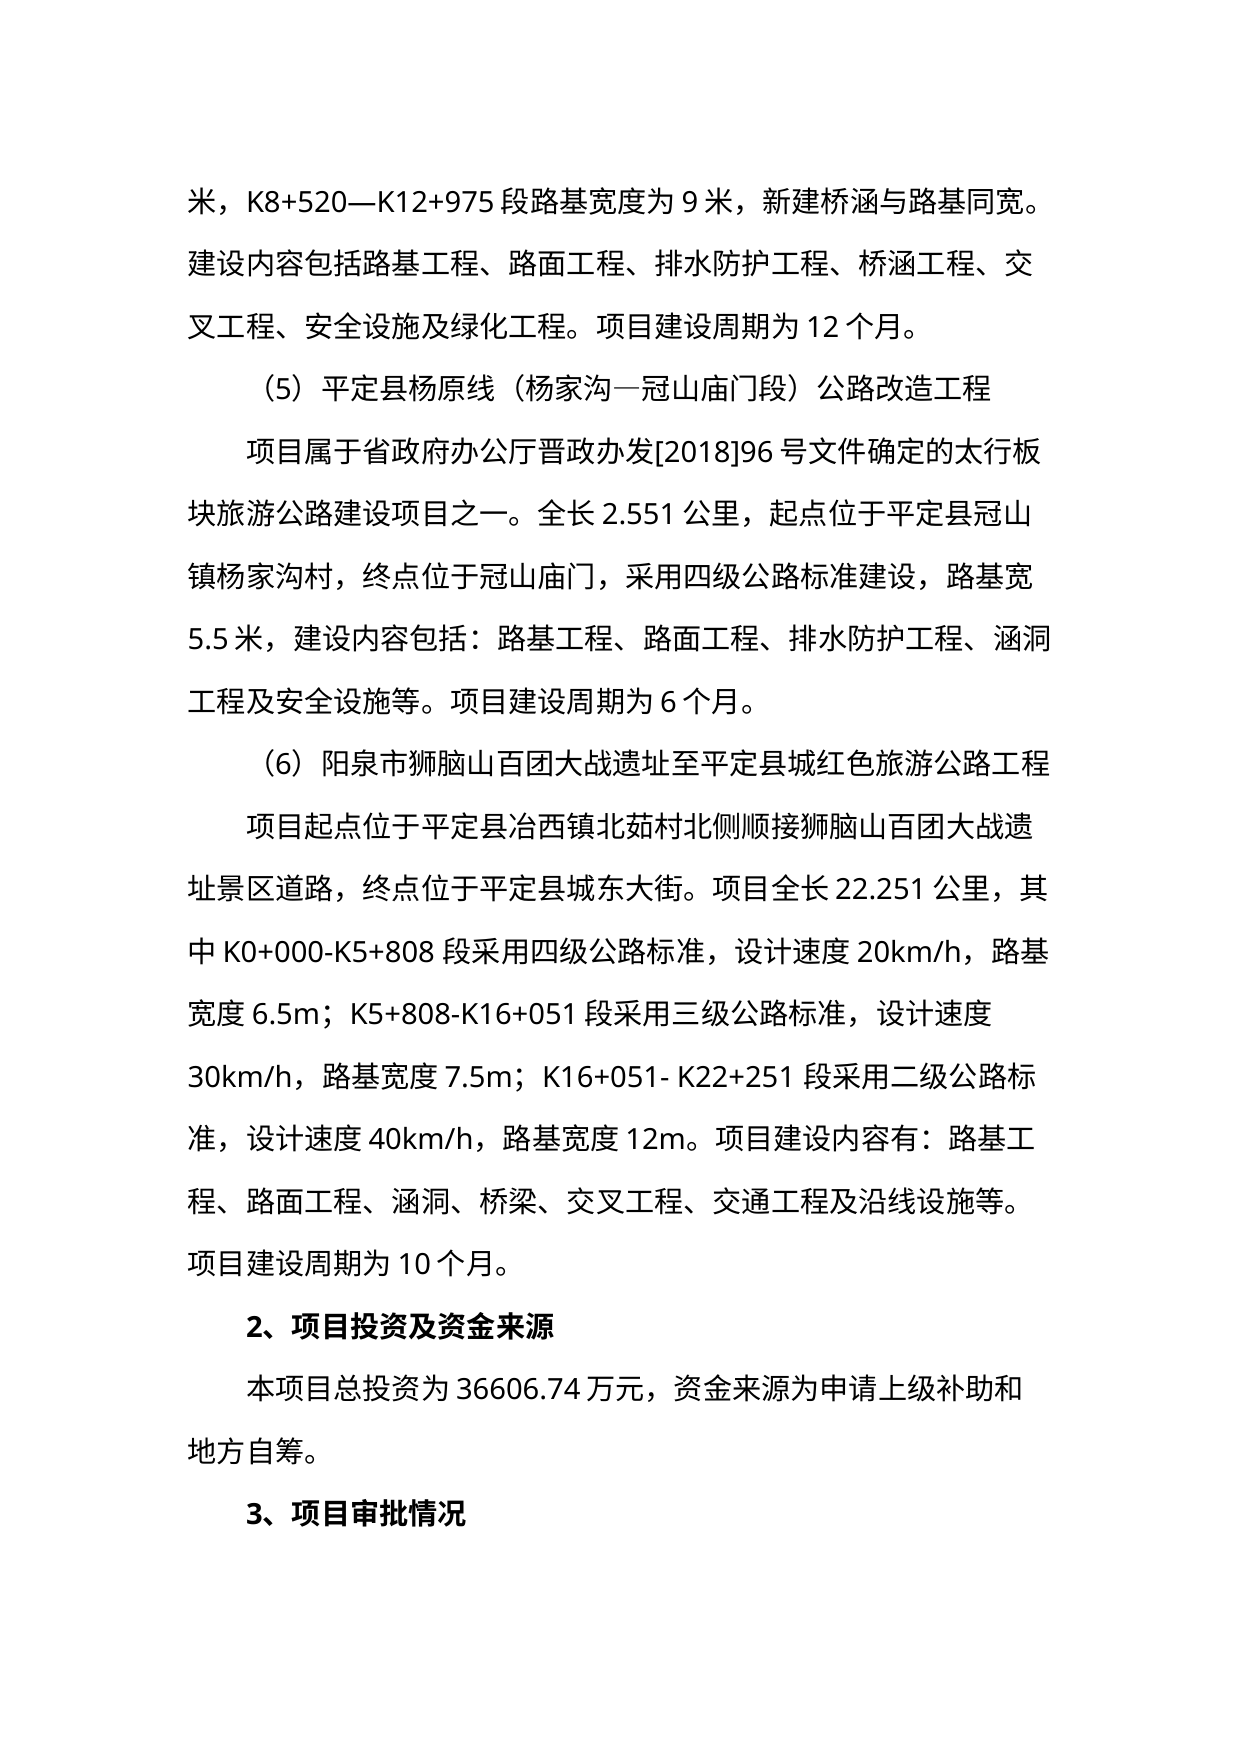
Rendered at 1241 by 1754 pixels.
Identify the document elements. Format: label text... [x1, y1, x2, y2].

text 项目起点位于平定县冶西镇北茹村北侧顺接狮脑山百团大战遗址景区道路，终点位于平定县城东大街。项目全长22.251公里，其中K0+000-K5+808 段采用四级公路标准，设计速度20km/h，路基宽度6.5m；K5+808-K16+051段采用三级公路标准，设计速度30km/h，路基宽度7.5m；K16+051- K22+251 段采用二级公路标准，设计速度40km/h，路基宽度12m。项目建设内容有：路基工程、路面工程、涵洞、桥梁、交叉工程、交通工程及沿线设施等。项目建设周期为10个月。 [187, 787, 1053, 1287]
text （6）阳泉市狮脑山百团大战遗址至平定县城红色旅游公路工程 [187, 724, 1053, 787]
text 项目属于省政府办公厅晋政办发[2018]96号文件确定的太行板块旅游公路建设项目之一。全长2.551公里，起点位于平定县冠山镇杨家沟村，终点位于冠山庙门，采用四级公路标准建设，路基宽5.5米，建设内容包括：路基工程、路面工程、排水防护工程、涵洞工程及安全设施等。项目建设周期为6个月。 [187, 412, 1053, 724]
text （5）平定县杨原线（杨家沟—冠山庙门段）公路改造工程 [187, 349, 1053, 412]
text 2、项目投资及资金来源 [187, 1287, 1053, 1349]
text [187, 162, 1053, 349]
text 3、项目审批情况 [187, 1474, 1053, 1537]
text 本项目总投资为36606.74万元，资金来源为申请上级补助和地方自筹。 [187, 1349, 1053, 1474]
